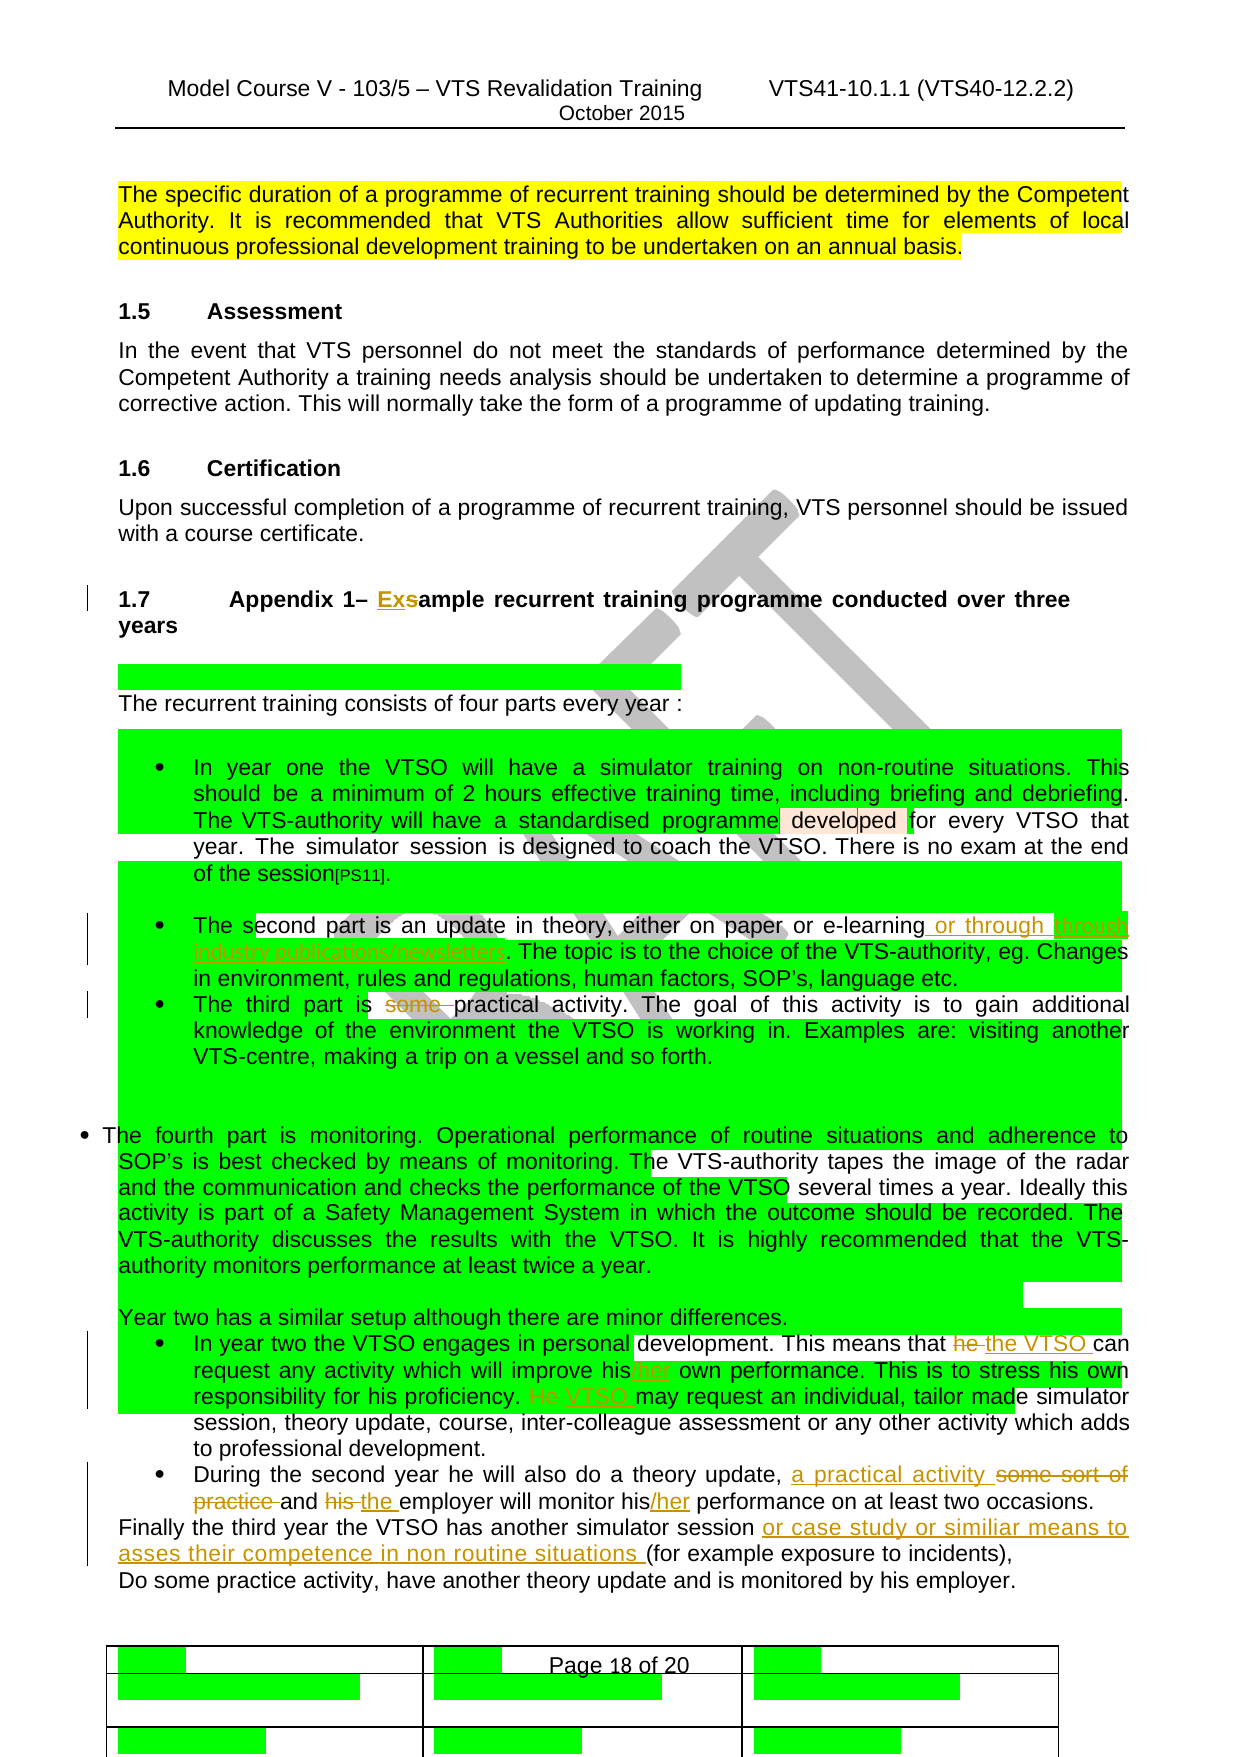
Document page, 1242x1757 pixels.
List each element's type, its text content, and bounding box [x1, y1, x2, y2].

text 1.6 Certification [118, 455, 348, 481]
list During the second year he will also do a theory update, and employer will monitor his performance on at least two occasions. [156, 1462, 1129, 1514]
text Upon successful completion of a programme of recurrent training, VTS personnel should be issued with a course certificate. [118, 495, 1129, 547]
text In the event that VTS personnel do not meet the standards of performance determined by the Competent Authority a training needs analysis should be undertaken to determine a programme of corrective action. This will normally take the form of a programme of updating training. [118, 338, 1129, 417]
list In year one the VTSO will have a simulator training on non-routine situations. This should be a minimum of 2 hours effective training time, including briefing and debriefing. The VTS-authority will have a standardised programme developed for every VTSO that year. The simulator session is designed to coach the VTSO. There is no exam at the end of the session[PS11]. [156, 754, 1129, 886]
text The recurrent training consists of four parts every year : [118, 689, 1139, 715]
text VTS-authority discusses the results with the VTSO. It is highly recommended that the VTS- authority monitors performance at least twice a year. [118, 1227, 1129, 1279]
text The specific duration of a programme of recurrent training should be determined by the Competent Authority. It is recommended that VTS Authorities allow sufficient time for elements of local continuous professional development training to be undertaken on an annual basis. [118, 181, 1130, 260]
list The fourth part is monitoring. Operational performance of routine situations and adherence to SOP’s is best checked by means of monitoring. The VTS-authority tapes the image of the radar and the communication and checks the performance of the VTSO several times a year. Ideally this activity is part of a Safety Management System in which the outcome should be recorded. The [81, 1123, 1129, 1226]
text Finally the third year the VTSO has another simulator session (for example exposure to incidents), [118, 1514, 1129, 1566]
text 1.7 Appendix 1– ample recurrent training programme conducted over three years [118, 585, 1071, 637]
list The second part is an update in theory, either on paper or e-learning. The topic is to the choice of the VTS-authority, eg. Changes in environment, rules and regulations, human factors, SOP’s, language etc. [156, 913, 1129, 991]
list The third part is practical activity. The goal of this activity is to gain additional knowledge of the environment the VTSO is working in. Examples are: visiting another VTS-centre, making a trip on a vessel and so forth. [156, 991, 1130, 1070]
text Do some practice activity, have another theory update and is monitored by his employer. [118, 1566, 1022, 1592]
text 1.5 Assessment [118, 298, 348, 324]
text Year two has a similar setup although there are minor differences. [118, 1305, 794, 1331]
list In year two the VTSO engages in personal development. This means that can request any activity which will improve his own performance. This is to stress his own responsibility for his proficiency. may request an individual, tailor made simulator session, theory update, course, inter-colleague assessment or any other activity which adds to professional development. [156, 1331, 1130, 1462]
